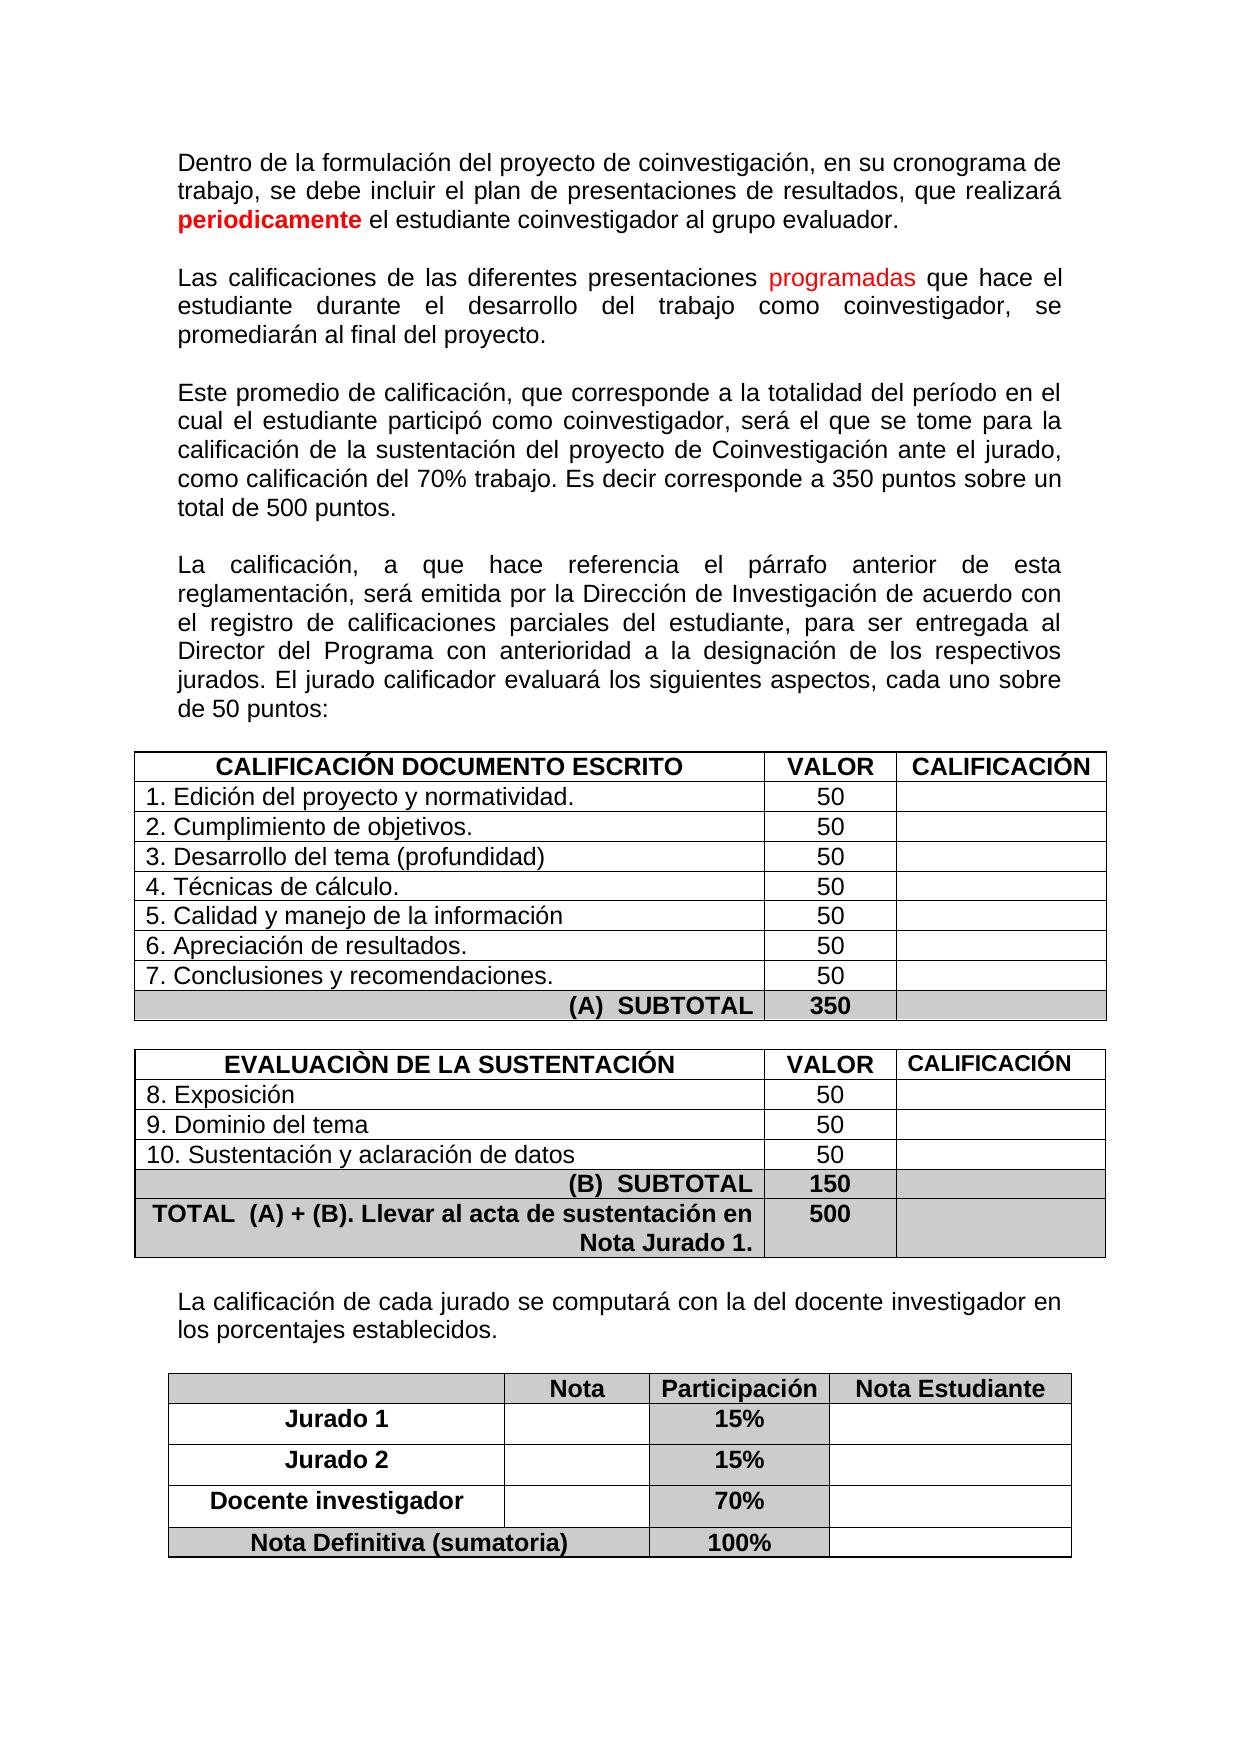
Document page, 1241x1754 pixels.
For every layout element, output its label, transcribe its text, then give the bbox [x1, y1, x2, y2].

table_cell 50 [765, 1080, 896, 1109]
table_cell [897, 1140, 1105, 1168]
table_cell Jurado 1 [169, 1404, 504, 1444]
table_cell 3. Desarrollo del tema (profundidad) [135, 842, 764, 871]
table_cell 50 [765, 931, 896, 960]
table_cell 50 [765, 901, 896, 930]
table_cell 50 [765, 812, 896, 841]
table_cell [505, 1445, 649, 1485]
table_cell [897, 782, 1106, 811]
table_cell Docente investigador [169, 1486, 504, 1527]
text Las calificaciones de las diferentes presentaciones programadas que hace el estudiante durante el desarrollo del trabajo como coinvestigador, se promediarán al final del proyecto. [177, 263, 1063, 349]
table_cell 7. Conclusiones y recomendaciones. [135, 961, 764, 990]
table_cell 15% [650, 1404, 829, 1444]
table_cell [897, 991, 1106, 1019]
table_cell [897, 812, 1106, 841]
table_cell TOTAL (A) + (B). Llevar al acta de sustentación en Nota Jurado 1. [136, 1199, 764, 1257]
table_cell [897, 961, 1106, 990]
table_cell Nota Definitiva (sumatoria) [169, 1528, 649, 1556]
table_cell 50 [765, 782, 896, 811]
table_cell [897, 901, 1106, 930]
table_cell [897, 872, 1106, 900]
table_cell 8. Exposición [136, 1080, 764, 1109]
table_cell (A) SUBTOTAL [135, 991, 764, 1019]
text La calificación, a que hace referencia el párrafo anterior de esta reglamentación, será emitida por de Investigación de acuerdo con el registro de calificaciones parciales del estudiante, para ser entregada al Director del Programa con anterioridad a la designación de los respectivos jurados. El jurado calificador evaluará los siguientes aspectos, cada uno sobre de 50 puntos: [177, 550, 1063, 723]
table_header VALOR [765, 753, 896, 781]
table_cell 100% [650, 1528, 829, 1556]
table_header VALOR [765, 1050, 896, 1079]
table_cell [830, 1486, 1071, 1527]
table_cell Jurado 2 [169, 1445, 504, 1485]
table_cell [830, 1445, 1071, 1485]
table_cell [897, 931, 1106, 960]
table_cell 70% [650, 1486, 829, 1527]
table_header CALIFICACIÓN DOCUMENTO ESCRITO [135, 753, 764, 781]
table_cell 9. Dominio del tema [136, 1110, 764, 1139]
table_cell [897, 1110, 1105, 1139]
table_header EVALUACIÒN DE LA SUSTENTACIÓN [136, 1050, 764, 1079]
table_cell 50 [765, 1110, 896, 1139]
table_cell [830, 1528, 1071, 1556]
table_cell [505, 1486, 649, 1527]
table_header Nota Estudiante [830, 1374, 1071, 1403]
table_cell 500 [765, 1199, 896, 1257]
table_cell 10. Sustentación y aclaración de datos [136, 1140, 764, 1168]
table_cell 1. Edición del proyecto y normatividad. [135, 782, 764, 811]
table_header [169, 1374, 504, 1403]
table_cell [505, 1404, 649, 1444]
table_cell 50 [765, 842, 896, 871]
table_cell [897, 1199, 1105, 1257]
table_cell 50 [765, 872, 896, 900]
table_cell [897, 1080, 1105, 1109]
text Dentro de la formulación del proyecto de coinvestigación, en su cronograma de trabajo, se debe incluir el plan de presentaciones de resultados, que realizará periodicamente el estudiante coinvestigador al grupo evaluador. [177, 148, 1063, 234]
table_header Participación [650, 1374, 829, 1403]
text La calificación de cada jurado se computará con la del docente investigador en los porcentajes establecidos. [177, 1287, 1063, 1344]
table_cell (B) SUBTOTAL [136, 1170, 764, 1198]
table_cell 350 [765, 991, 896, 1019]
text Este promedio de calificación, que corresponde a la totalidad del período en el cual el estudiante participó como coinvestigador, será el que se tome para la calificación de la sustentación del proyecto de Coinvestigación ante el jurado, como calificación del 70% trabajo. Es decir corresponde a 350 puntos sobre un total de 500 puntos. [177, 378, 1063, 521]
table_cell 4. Técnicas de cálculo. [135, 872, 764, 900]
table_header Nota [505, 1374, 649, 1403]
table_cell 5. Calidad y manejo de la información [135, 901, 764, 930]
table_cell [830, 1404, 1071, 1444]
table_cell 6. Apreciación de resultados. [135, 931, 764, 960]
table_cell 2. Cumplimiento de objetivos. [135, 812, 764, 841]
table_cell [897, 1170, 1105, 1198]
table_cell 150 [765, 1170, 896, 1198]
table_header CALIFICACIÓN [897, 753, 1106, 781]
table_cell 15% [650, 1445, 829, 1485]
table_header CALIFICACIÓN [897, 1050, 1105, 1079]
table_cell 50 [765, 1140, 896, 1168]
table_cell [897, 842, 1106, 871]
table_cell 50 [765, 961, 896, 990]
